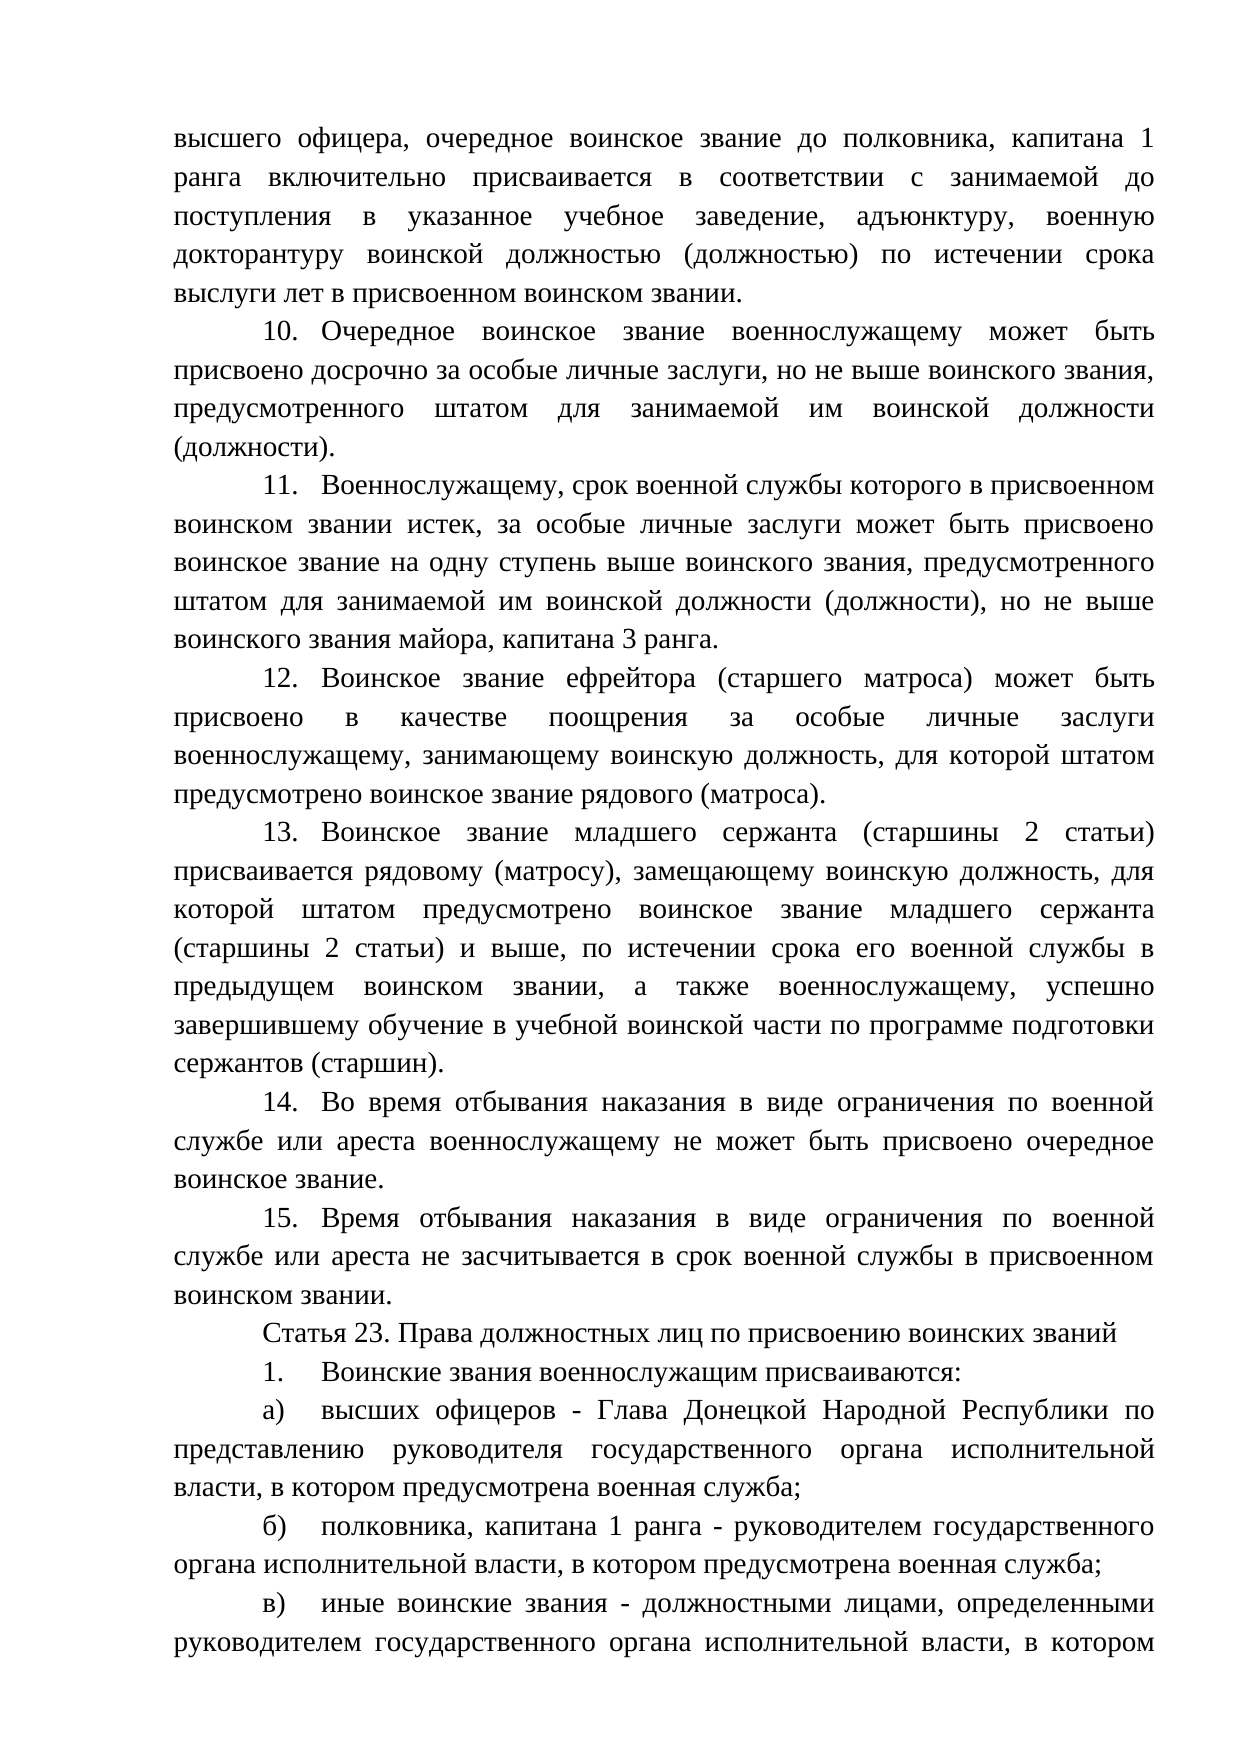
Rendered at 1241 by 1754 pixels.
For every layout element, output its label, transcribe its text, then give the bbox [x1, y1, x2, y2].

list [173, 121, 1156, 308]
list Воинское звание ефрейтора (старшего матроса) может быть присвоено в качестве поощрения за особые личные заслуги военнослужащему, занимающему воинскую должность, для которой штатом предусмотрено воинское звание рядового (матроса). [173, 660, 1156, 809]
list Во время отбывания наказания в виде ограничения по военной службе или ареста военнослужащему не может быть присвоено очередное воинское звание. [173, 1084, 1156, 1195]
text Статья 23. Права должностных лиц по присвоению воинских званий [173, 1315, 1156, 1349]
list Время отбывания наказания в виде ограничения по военной службе или ареста не засчитывается в срок военной службы в присвоенном воинском звании. [173, 1200, 1156, 1310]
list Военнослужащему, срок военной службы которого в присвоенном воинском звании истек, за особые личные заслуги может быть присвоено воинское звание на одну ступень выше воинского звания, предусмотренного штатом для занимаемой им воинской должности (должности), но не выше воинского звания майора, капитана 3 ранга. [173, 467, 1156, 655]
text б) полковника, капитана 1 ранга - руководителем государственного органа исполнительной власти, в котором предусмотрена военная служба; [173, 1508, 1156, 1580]
list Воинское звание младшего сержанта (старшины 2 статьи) присваивается рядовому (матросу), замещающему воинскую должность, для которой штатом предусмотрено воинское звание младшего сержанта (старшины 2 статьи) и выше, по истечении срока его военной службы в предыдущем воинском звании, а также военнослужащему, успешно завершившему обучение в учебной воинской части по программе подготовки сержантов (старшин). [173, 814, 1156, 1079]
list Воинские звания военнослужащим присваиваются: [173, 1354, 1156, 1387]
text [173, 1585, 1156, 1657]
list Очередное воинское звание военнослужащему может быть присвоено досрочно за особые личные заслуги, но не выше воинского звания, предусмотренного штатом для занимаемой им воинской должности (должности). [173, 313, 1156, 462]
text а) высших офицеров - Глава Донецкой Народной Республики по представлению руководителя государственного органа исполнительной власти, в котором предусмотрена военная служба; [173, 1392, 1156, 1503]
